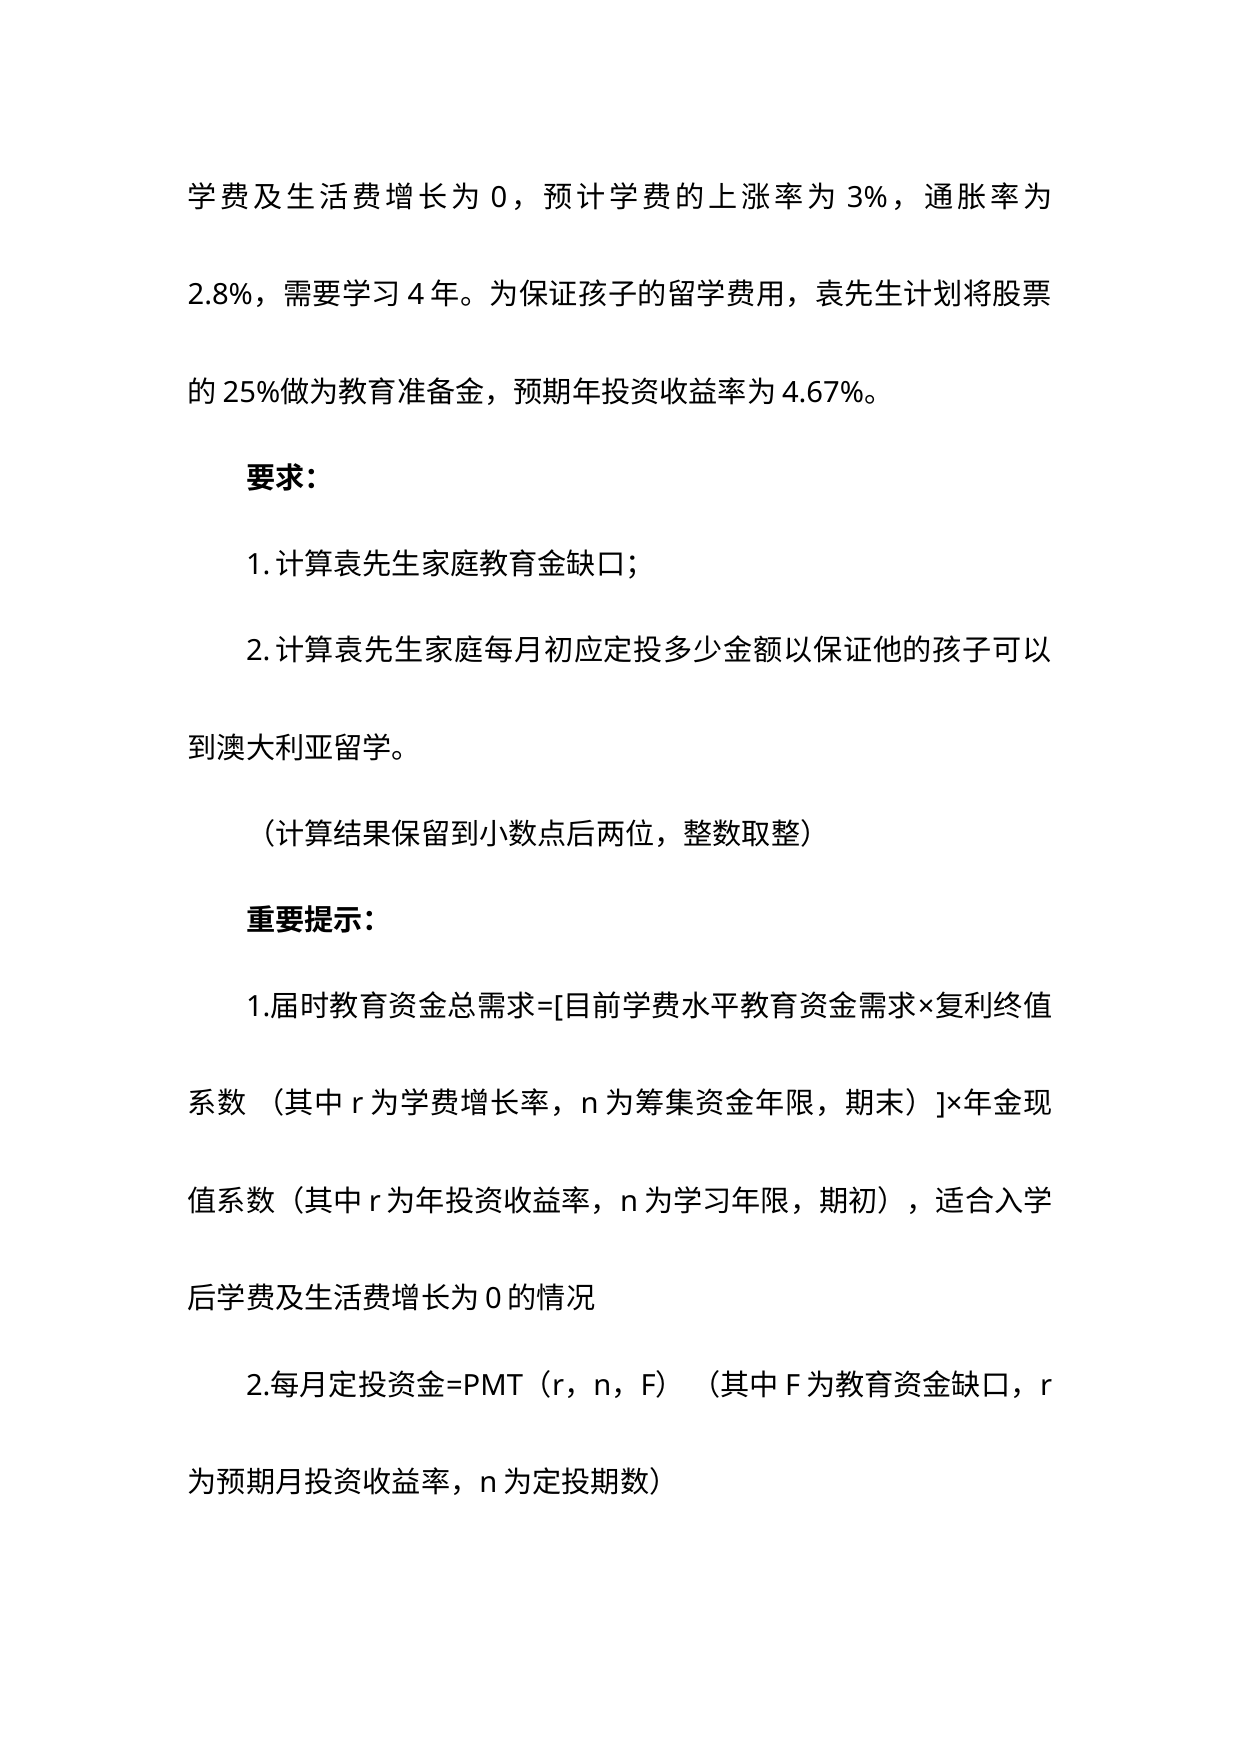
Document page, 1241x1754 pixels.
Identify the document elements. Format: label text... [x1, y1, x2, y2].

list 计算袁先生家庭每月初应定投多少金额以保证他的孩子可以到澳大利亚留学。 [187, 615, 1053, 778]
text 重要提示： [187, 885, 1053, 950]
list 计算袁先生家庭教育金缺口； [187, 529, 1053, 594]
text 1.届时教育资金总需求=[目前学费水平教育资金需求×复利终值系数 （其中r为学费增长率，n为筹集资金年限，期末）]×年金现值系数（其中r为年投资收益率，n为学习年限，期初），适合入学后学费及生活费增长为0的情况 [187, 971, 1053, 1329]
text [187, 162, 1053, 422]
text 要求： [187, 443, 1053, 508]
text （计算结果保留到小数点后两位，整数取整） [187, 799, 1053, 864]
text 2.每月定投资金=PMT（r，n，F） （其中F为教育资金缺口，r为预期月投资收益率，n为定投期数） [187, 1350, 1053, 1512]
